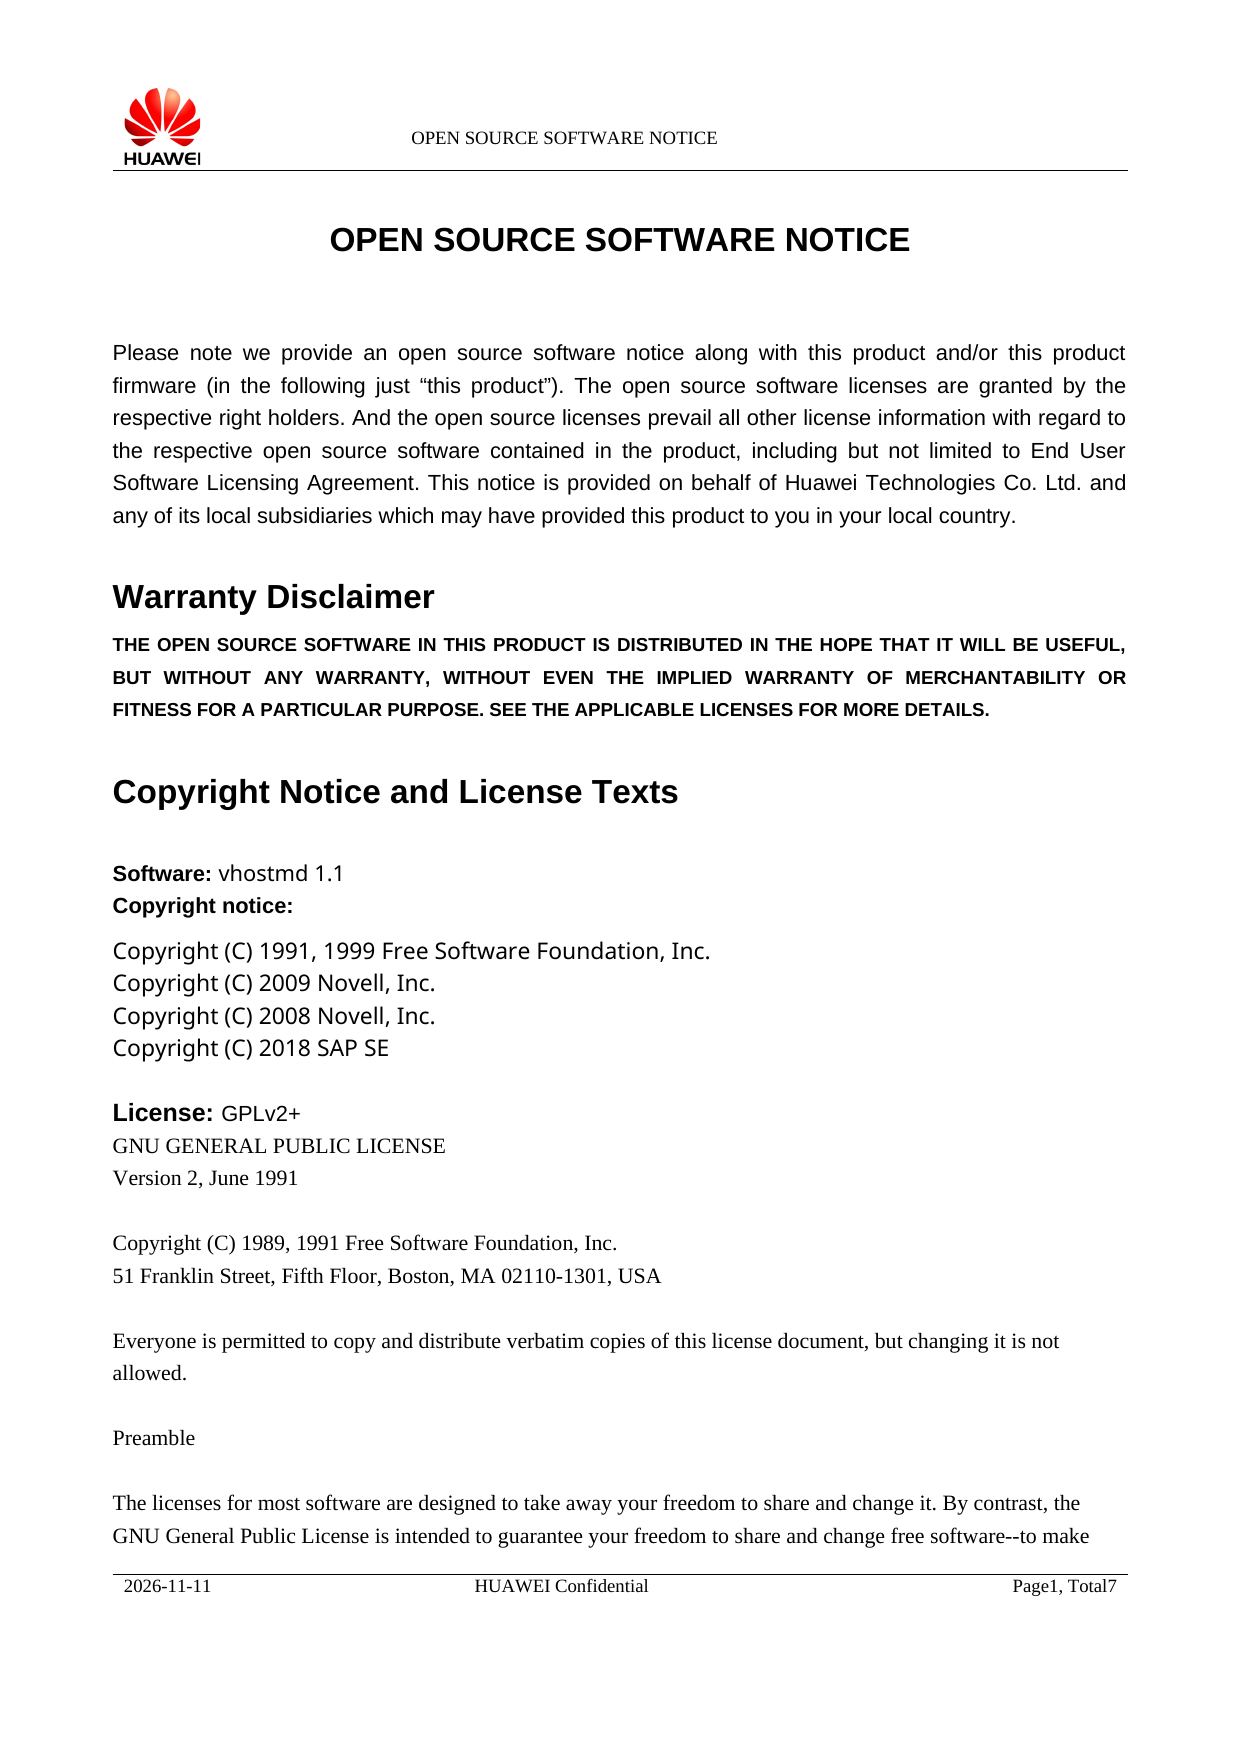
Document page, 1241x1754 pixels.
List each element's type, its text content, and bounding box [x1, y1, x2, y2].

text Please note we provide an open source software notice along with this product and/or this product firmware (in the following just “this product”). The open source software licenses are granted by the respective right holders. And the open source licenses prevail all other license information with regard to the respective open source software contained in the product, including but not limited to End User Software Licensing Agreement. This notice is provided on behalf of Huawei Technologies Co. Ltd. and any of its local subsidiaries which may have provided this product to you in your local country. [112, 336, 1128, 531]
text The open source software in this product is distributed in the hope that it will be useful, but WITHOUT ANY WARRANTY, without even the implied warranty of MERCHANTABILITY or FITNESS FOR A PARTICULAR PURPOSE. See the applicable licenses for more details. [112, 629, 1128, 726]
text OPEN SOURCE SOFTWARE NOTICE [112, 206, 1128, 271]
text Copyright notice: [112, 889, 1128, 921]
text License: GPLv2+ [112, 1096, 1128, 1129]
picture [124, 88, 201, 165]
text Warranty Disclaimer [112, 564, 1128, 629]
title Software: vhostmd 1.1 [112, 856, 1128, 889]
text Copyright (C) 1991, 1999 Free Software Foundation, Inc. Copyright (C) 2009 Novell, Inc. Copyright (C) 2008 Novell, Inc. Copyright (C) 2018 SAP SE [112, 934, 1128, 1096]
text Copyright Notice and License Texts [112, 759, 1128, 824]
